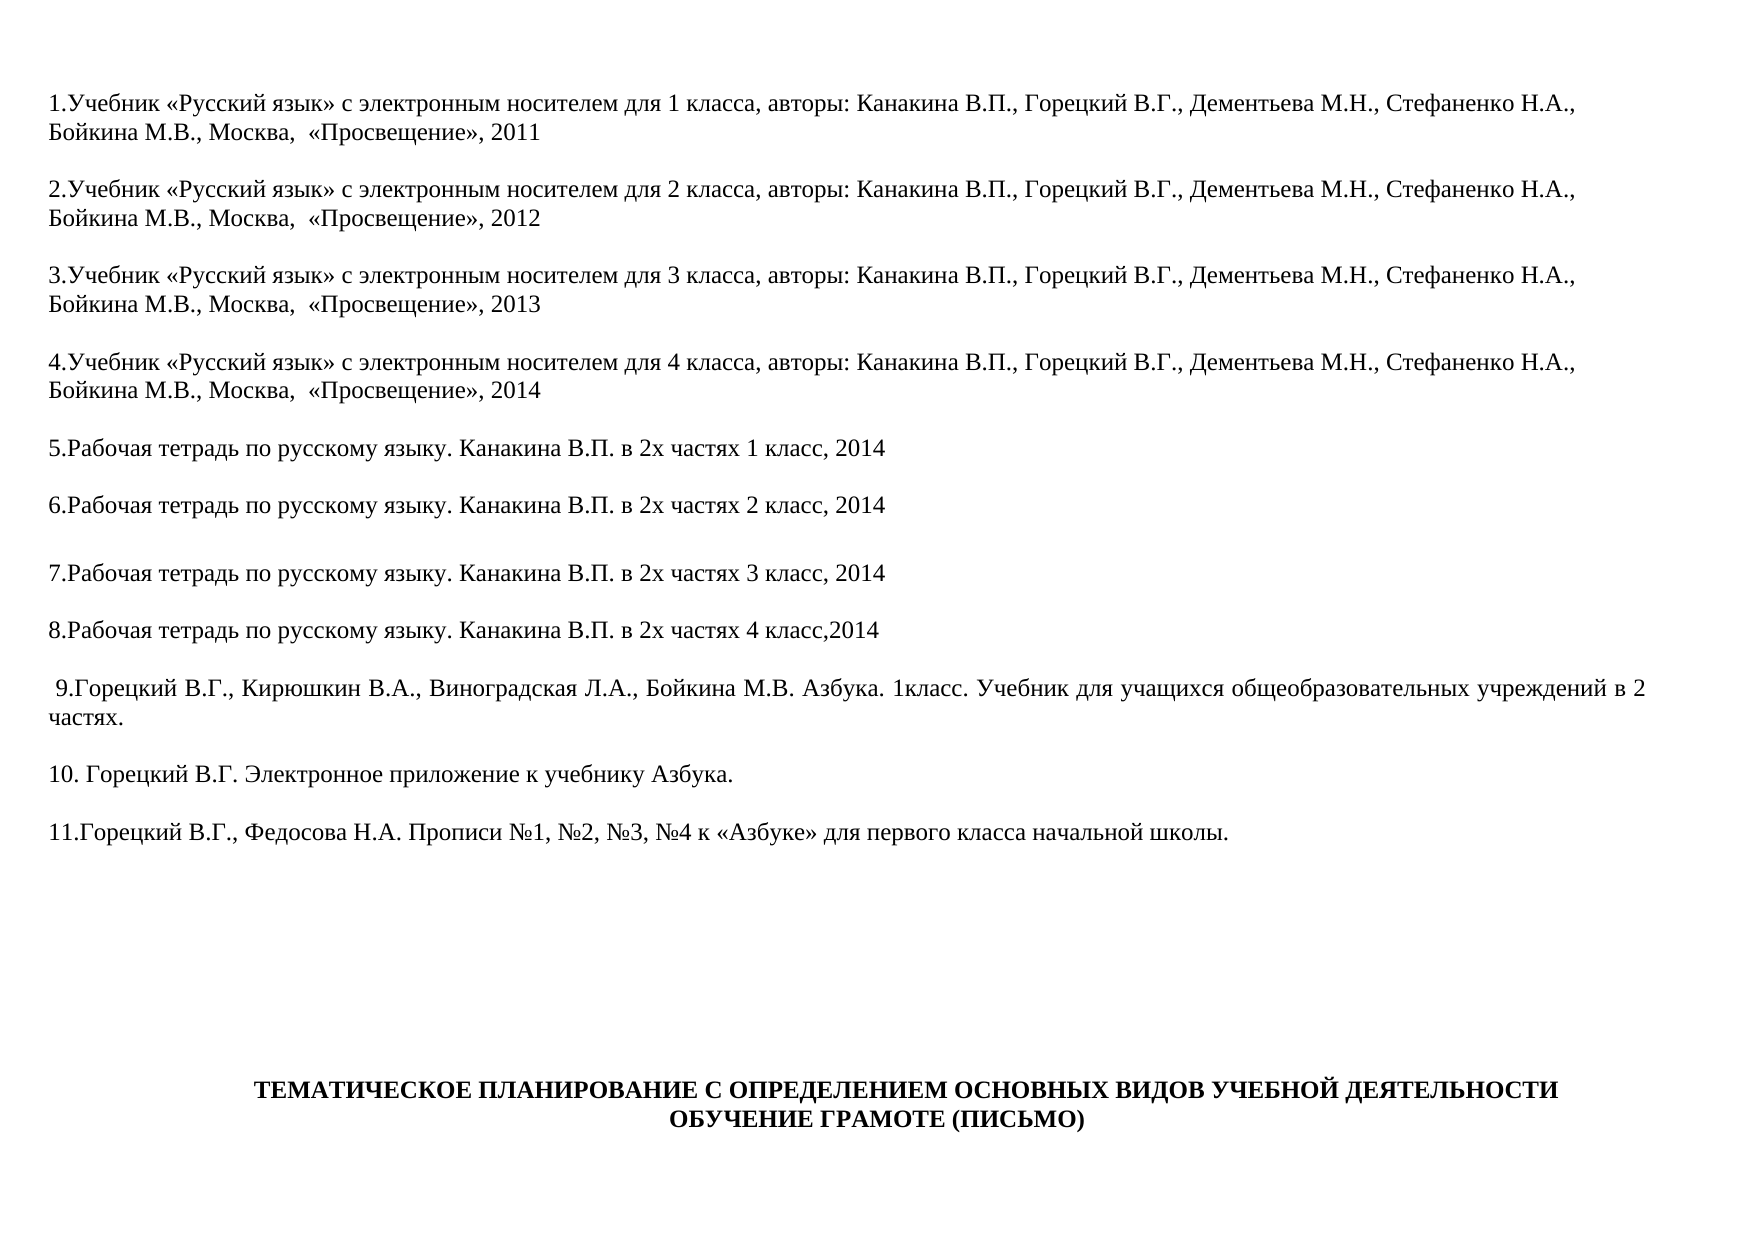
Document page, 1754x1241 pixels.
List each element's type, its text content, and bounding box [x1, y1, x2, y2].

text Обучение грамоте (письмо) [75, 1104, 1679, 1133]
table_cell 7.Рабочая тетрадь по русскому языку. Канакина В.П. в 2х частях 3 класс, 2014 [37, 558, 1659, 615]
table_cell 6.Рабочая тетрадь по русскому языку. Канакина В.П. в 2х частях 2 класс, 2014 [37, 490, 1659, 558]
table_cell 2.Учебник «Русский язык» с электронным носителем для 2 класса, авторы: Канакина В.П., Горецкий В.Г., Дементьева М.Н., Стефаненко Н.А., Бойкина М.В., Москва, «Просвещение», 2012 [37, 145, 1659, 232]
table_cell 10. Горецкий В.Г. Электронное приложение к учебнику Азбука. [37, 759, 1659, 788]
table_header 1.Учебник «Русский язык» с электронным носителем для 1 класса, авторы: Канакина В.П., Горецкий В.Г., Дементьева М.Н., Стефаненко Н.А., Бойкина М.В., Москва, «Просвещение», 2011 [37, 88, 1659, 145]
table_cell 9.Горецкий В.Г., Кирюшкин В.А., Виноградская Л.А., Бойкина М.В. Азбука. 1класс. Учебник для учащихся общеобразовательных учреждений в 2 частях. [37, 673, 1659, 759]
table_cell 5.Рабочая тетрадь по русскому языку. Канакина В.П. в 2х частях 1 класс, 2014 [37, 404, 1659, 490]
table_cell 4.Учебник «Русский язык» с электронным носителем для 4 класса, авторы: Канакина В.П., Горецкий В.Г., Дементьева М.Н., Стефаненко Н.А., Бойкина М.В., Москва, «Просвещение», 2014 [37, 318, 1659, 404]
table_cell 8.Рабочая тетрадь по русскому языку. Канакина В.П. в 2х частях 4 класс,2014 [37, 615, 1659, 673]
text Тематическое планирование с определением основных видов учебной деятельности [75, 1075, 1679, 1104]
table_cell 3.Учебник «Русский язык» с электронным носителем для 3 класса, авторы: Канакина В.П., Горецкий В.Г., Дементьева М.Н., Стефаненко Н.А., Бойкина М.В., Москва, «Просвещение», 2013 [37, 232, 1659, 318]
table_cell 11.Горецкий В.Г., Федосова Н.А. Прописи №1, №2, №3, №4 к «Азбуке» для первого класса начальной школы. [37, 788, 1659, 874]
